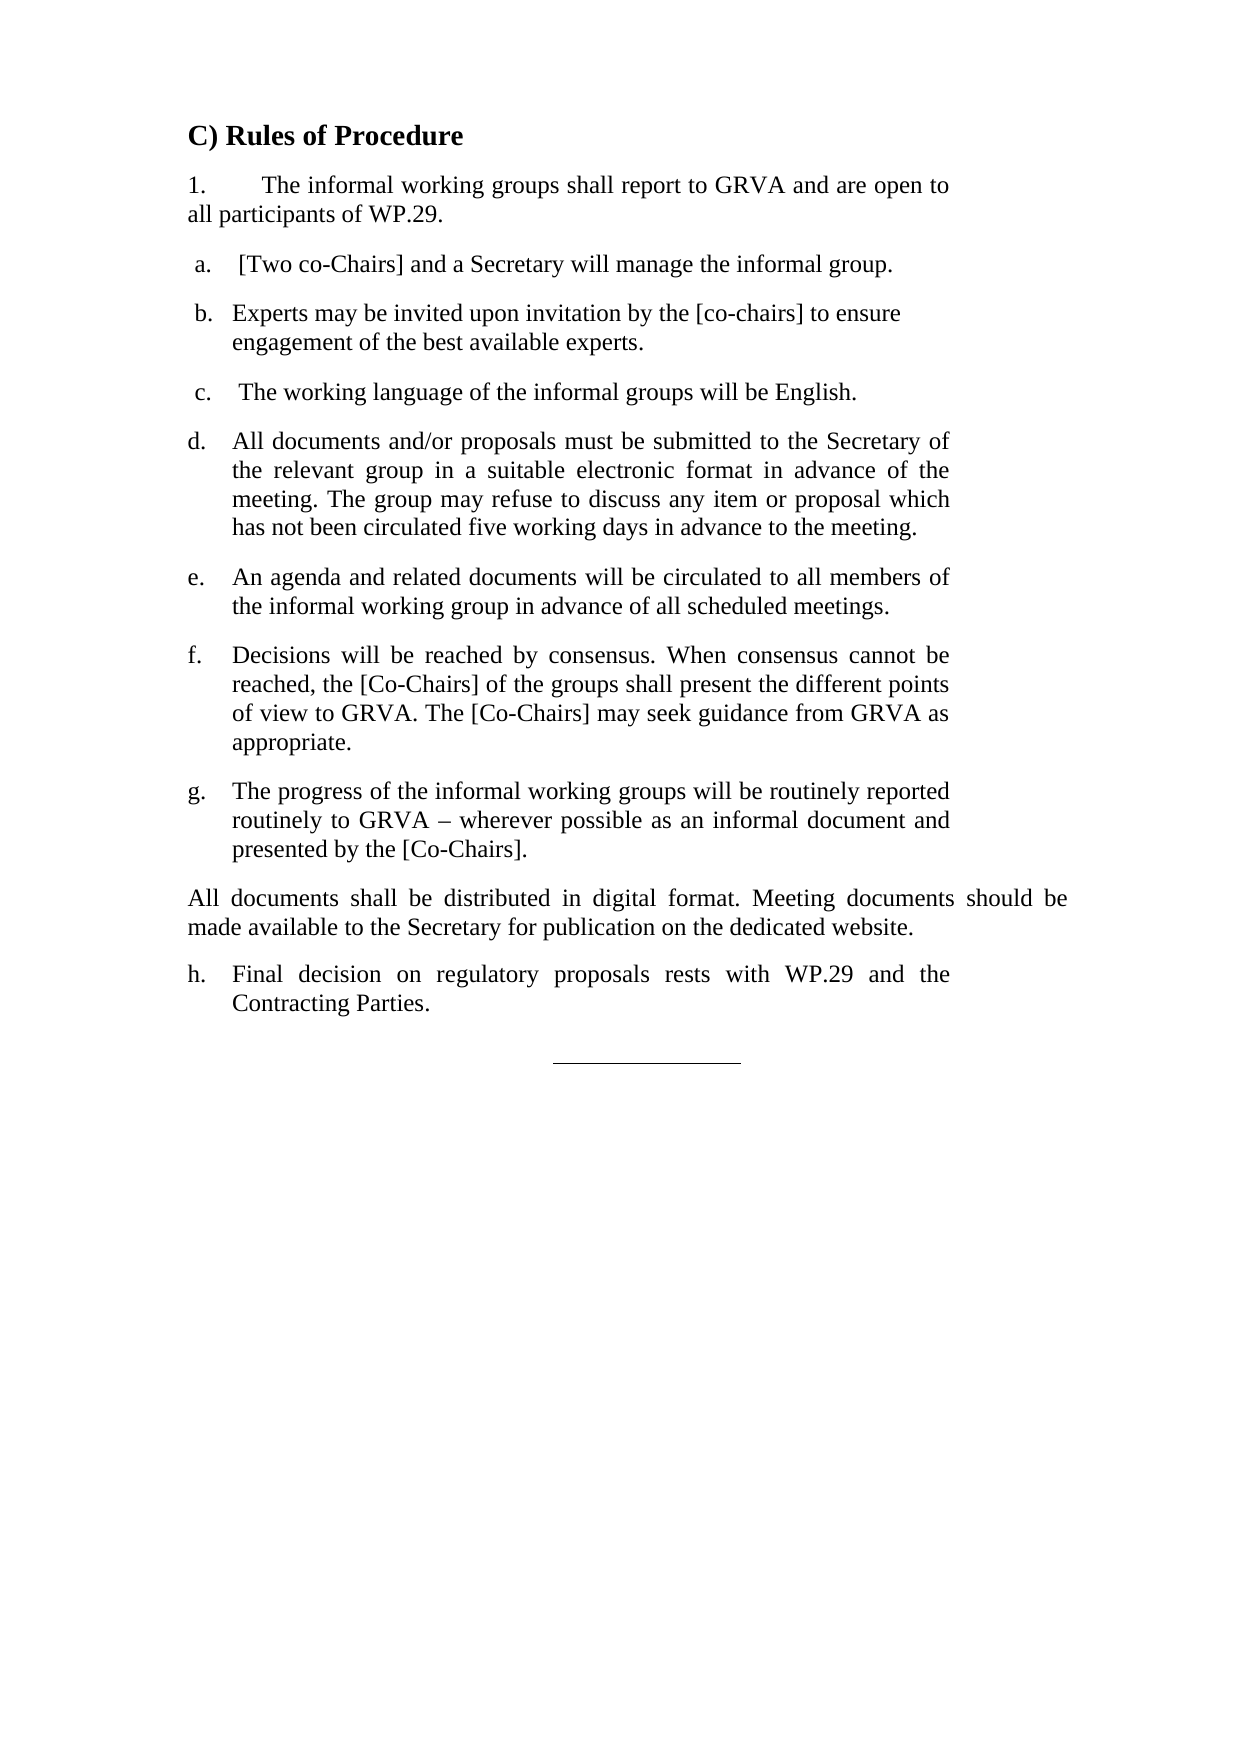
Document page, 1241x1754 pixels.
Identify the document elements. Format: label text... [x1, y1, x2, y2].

text C) Rules of Procedure [187, 118, 1069, 152]
list Experts may be invited upon invitation by the [co-chairs] to ensure engagement of the best available experts. [194, 298, 951, 356]
list The progress of the informal working groups will be routinely reported routinely to GRVA – wherever possible as an informal document and presented by the Co-Chairs. [187, 776, 951, 862]
list Final decision on regulatory proposals rests with WP.29 and the Contracting Parties. [187, 959, 951, 1017]
list All documents and/or proposals must be submitted to the Secretary of the relevant group in a suitable electronic format in advance of the meeting. The group may refuse to discuss any item or proposal which has not been circulated five working days in advance to the meeting. [187, 426, 951, 541]
list [Two co-Chairs] and a Secretary will manage informal group. [194, 249, 951, 277]
list Decisions will be reached by consensus. When consensus cannot be reached, the o-Chairs of the groups shall present the different points of view to GRVA. The Co-Chairs may seek guidance from GRVA as appropriate. [187, 640, 951, 755]
list An agenda and related documents will be circulated to all members of the informal working group in advance of all scheduled meetings. [187, 562, 951, 619]
list The working language of the informal groups will be English. [194, 377, 951, 405]
text 1. The informal working groups shall report to GRVA and are open to all participants of WP.29. [187, 170, 951, 228]
text All documents shall be distributed in digital format. Meeting documents should be made available to the Secretary for publication on the dedicated website. [187, 883, 1069, 941]
